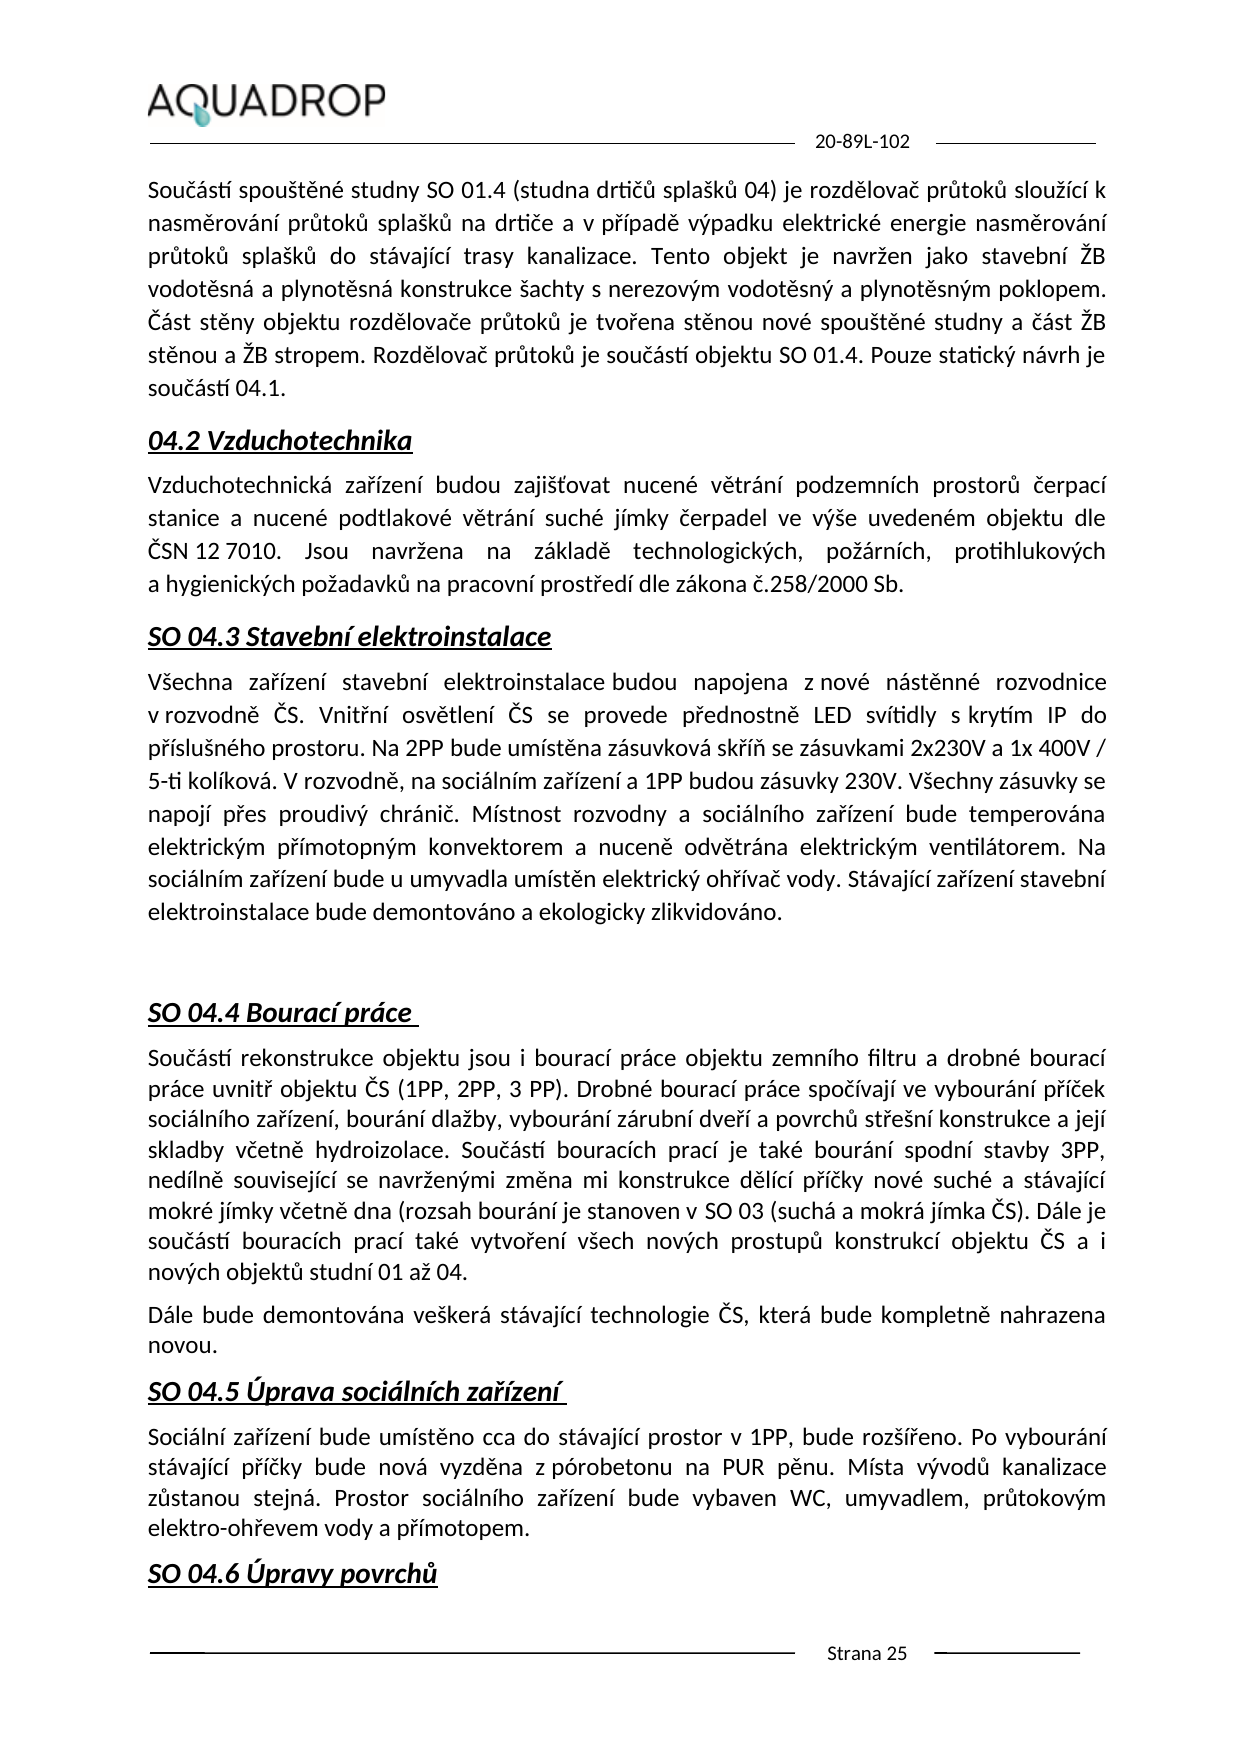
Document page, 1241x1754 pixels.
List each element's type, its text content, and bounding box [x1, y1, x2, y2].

text Sociální zařízení bude umístěno cca do stávající prostor v 1PP, bude rozšířeno. Po vybourání stávající příčky bude nová vyzděna z pórobetonu na PUR pěnu. Místa vývodů kanalizace zůstanou stejná. Prostor sociálního zařízení bude vybaven WC, umyvadlem, průtokovým elektro-ohřevem vody a přímotopem. [148, 1421, 1107, 1543]
text Součástí spouštěné studny SO 01.4 (studna drtičů splašků 04) je rozdělovač průtoků sloužící k nasměrování průtoků splašků na drtiče a v případě výpadku elektrické energie nasměrování průtoků splašků do stávající trasy kanalizace. Tento objekt je navržen jako stavební ŽB vodotěsná a plynotěsná konstrukce šachty s nerezovým vodotěsný a plynotěsným poklopem. Část stěny objektu rozdělovače průtoků je tvořena stěnou nové spouštěné studny a část ŽB stěnou a ŽB stropem. Rozdělovač průtoků je součástí objektu SO 01.4. Pouze statický návrh je součástí 04.1. [148, 150, 1107, 402]
text SO 04.3 Stavební elektroinstalace [148, 618, 1107, 654]
text Součástí rekonstrukce objektu jsou i bourací práce objektu zemního filtru a drobné bourací práce uvnitř objektu ČS (1PP, 2PP, 3 PP). Drobné bourací práce spočívají ve vybourání příček sociálního zařízení, bourání dlažby, vybourání zárubní dveří a povrchů střešní konstrukce a její skladby včetně hydroizolace. Součástí bouracích prací je také bourání spodní stavby 3PP, nedílně související se navrženými změna mi konstrukce dělící příčky nové suché a stávající mokré jímky včetně dna (rozsah bourání je stanoven v SO 03 (suchá a mokrá jímka ČS). Dále je součástí bouracích prací také vytvoření všech nových prostupů konstrukcí objektu ČS a i nových objektů studní 01 až 04. [148, 1042, 1107, 1287]
text SO 04.4 Bourací práce [148, 994, 1107, 1030]
text Všechna zařízení stavební elektroinstalace budou napojena z nové nástěnné rozvodnice v rozvodně ČS. Vnitřní osvětlení ČS se provede přednostně LED svítidly s krytím IP do příslušného prostoru. Na 2PP bude umístěna zásuvková skříň se zásuvkami 2x230V a 1x 400V / 5-ti kolíková. V rozvodně, na sociálním zařízení a 1PP budou zásuvky 230V. Všechny zásuvky se napojí přes proudivý chránič. Místnost rozvodny a sociálního zařízení bude temperována elektrickým přímotopným konvektorem a nuceně odvětrána elektrickým ventilátorem. Na sociálním zařízení bude u umyvadla umístěn elektrický ohřívač vody. Stávající zařízení stavební elektroinstalace bude demontováno a ekologicky zlikvidováno. [148, 666, 1107, 927]
text Vzduchotechnická zařízení budou zajišťovat nucené větrání podzemních prostorů čerpací stanice a nucené podtlakové větrání suché jímky čerpadel ve výše uvedeném objektu dle ČSN 12 7010. Jsou navržena na základě technologických, požárních, protihlukových a hygienických požadavků na pracovní prostředí dle zákona č.258/2000 Sb. [148, 470, 1107, 599]
text SO 04.5 Úprava sociálních zařízení [148, 1373, 1107, 1408]
picture [147, 84, 386, 127]
text SO 04.6 Úpravy povrchů [148, 1555, 1107, 1591]
text 04.2 Vzduchotechnika [148, 422, 1107, 457]
text Dále bude demontována veškerá stávající technologie ČS, která bude kompletně nahrazena novou. [148, 1299, 1107, 1360]
